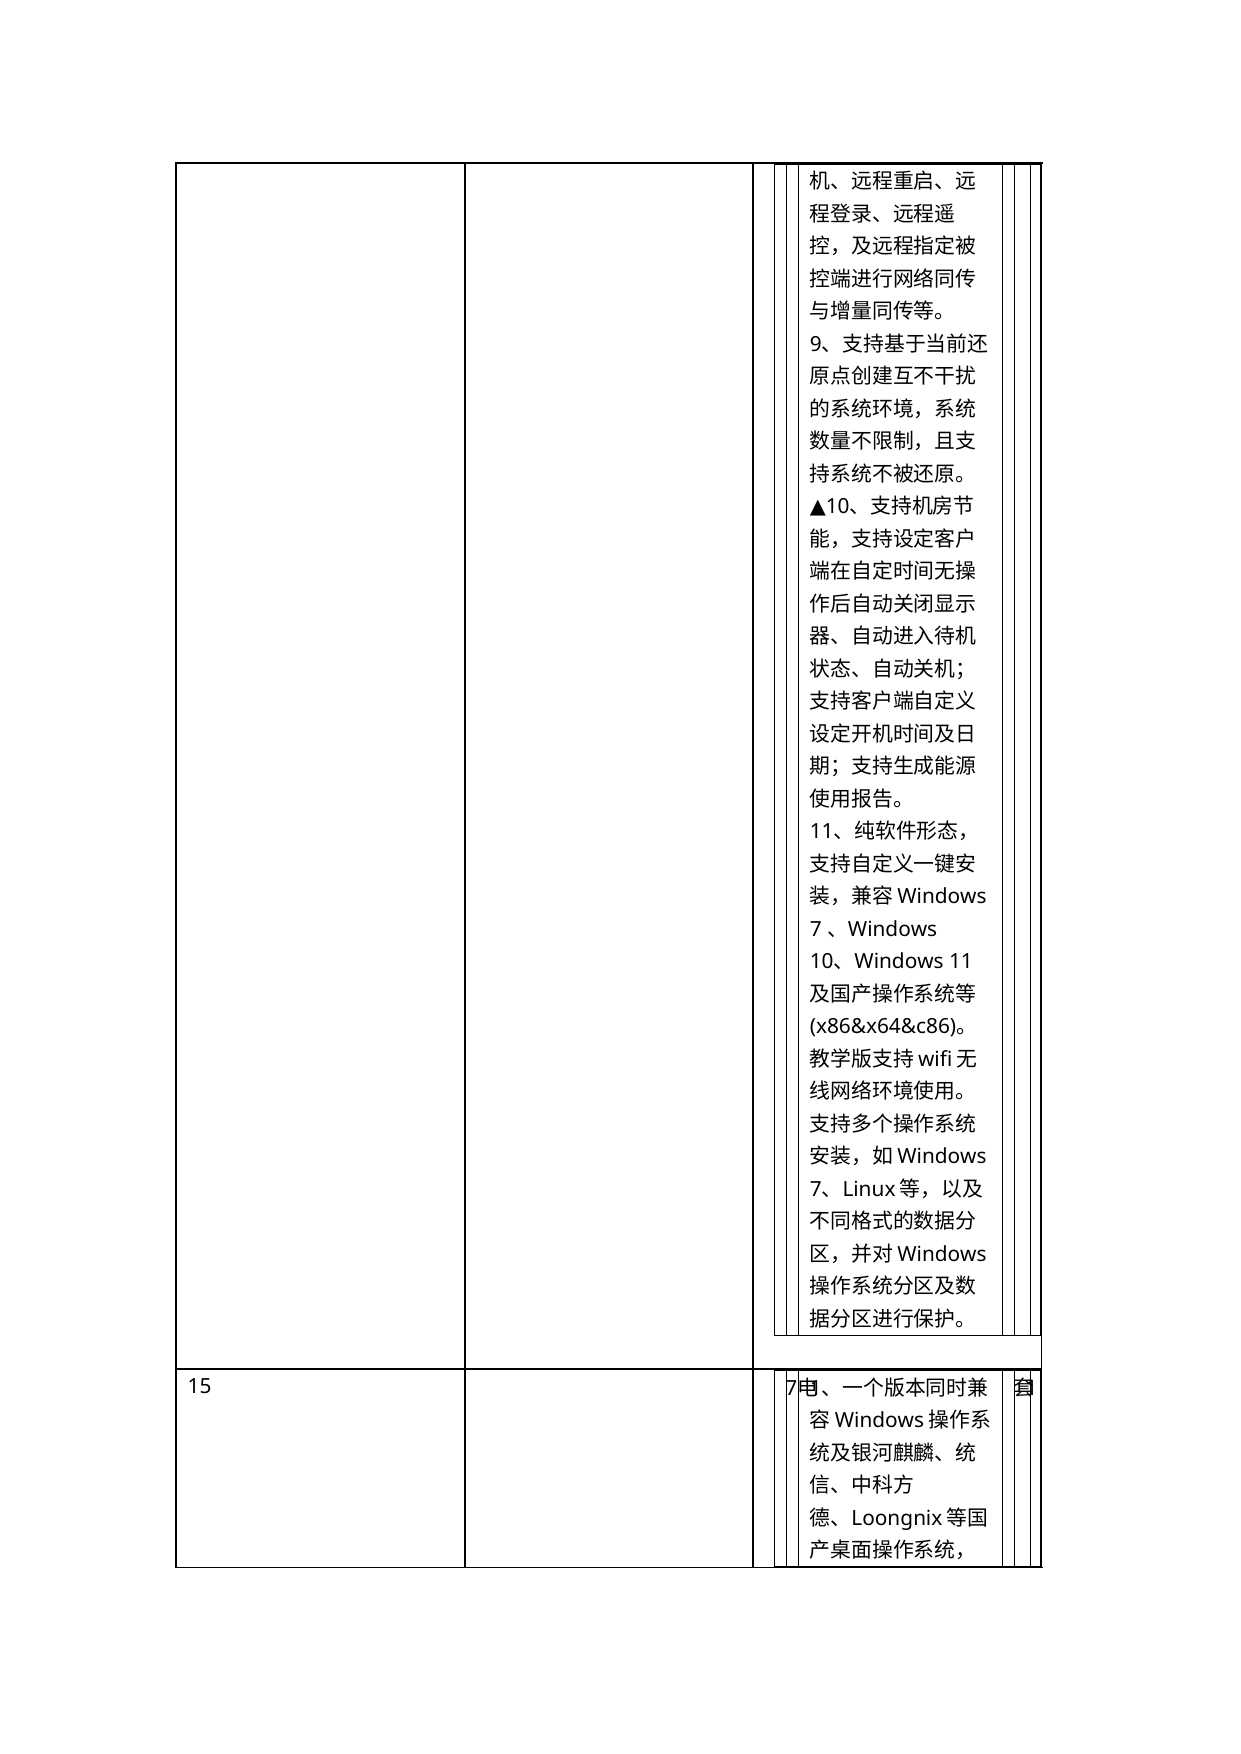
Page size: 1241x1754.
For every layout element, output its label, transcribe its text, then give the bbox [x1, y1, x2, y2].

table_cell [1003, 1371, 1014, 1566]
table_cell [754, 164, 1041, 1368]
table_cell [466, 1370, 752, 1567]
table_cell [775, 1371, 786, 1566]
table_cell [754, 1370, 774, 1567]
table_cell [787, 1371, 798, 1566]
table_cell [466, 164, 752, 1368]
table_cell 15 [177, 1370, 464, 1567]
table_cell [1015, 1392, 1030, 1566]
table_cell [1031, 1371, 1040, 1566]
table_cell [799, 1371, 1002, 1566]
table_cell [1015, 1371, 1030, 1380]
table_cell 14 [177, 164, 464, 1368]
